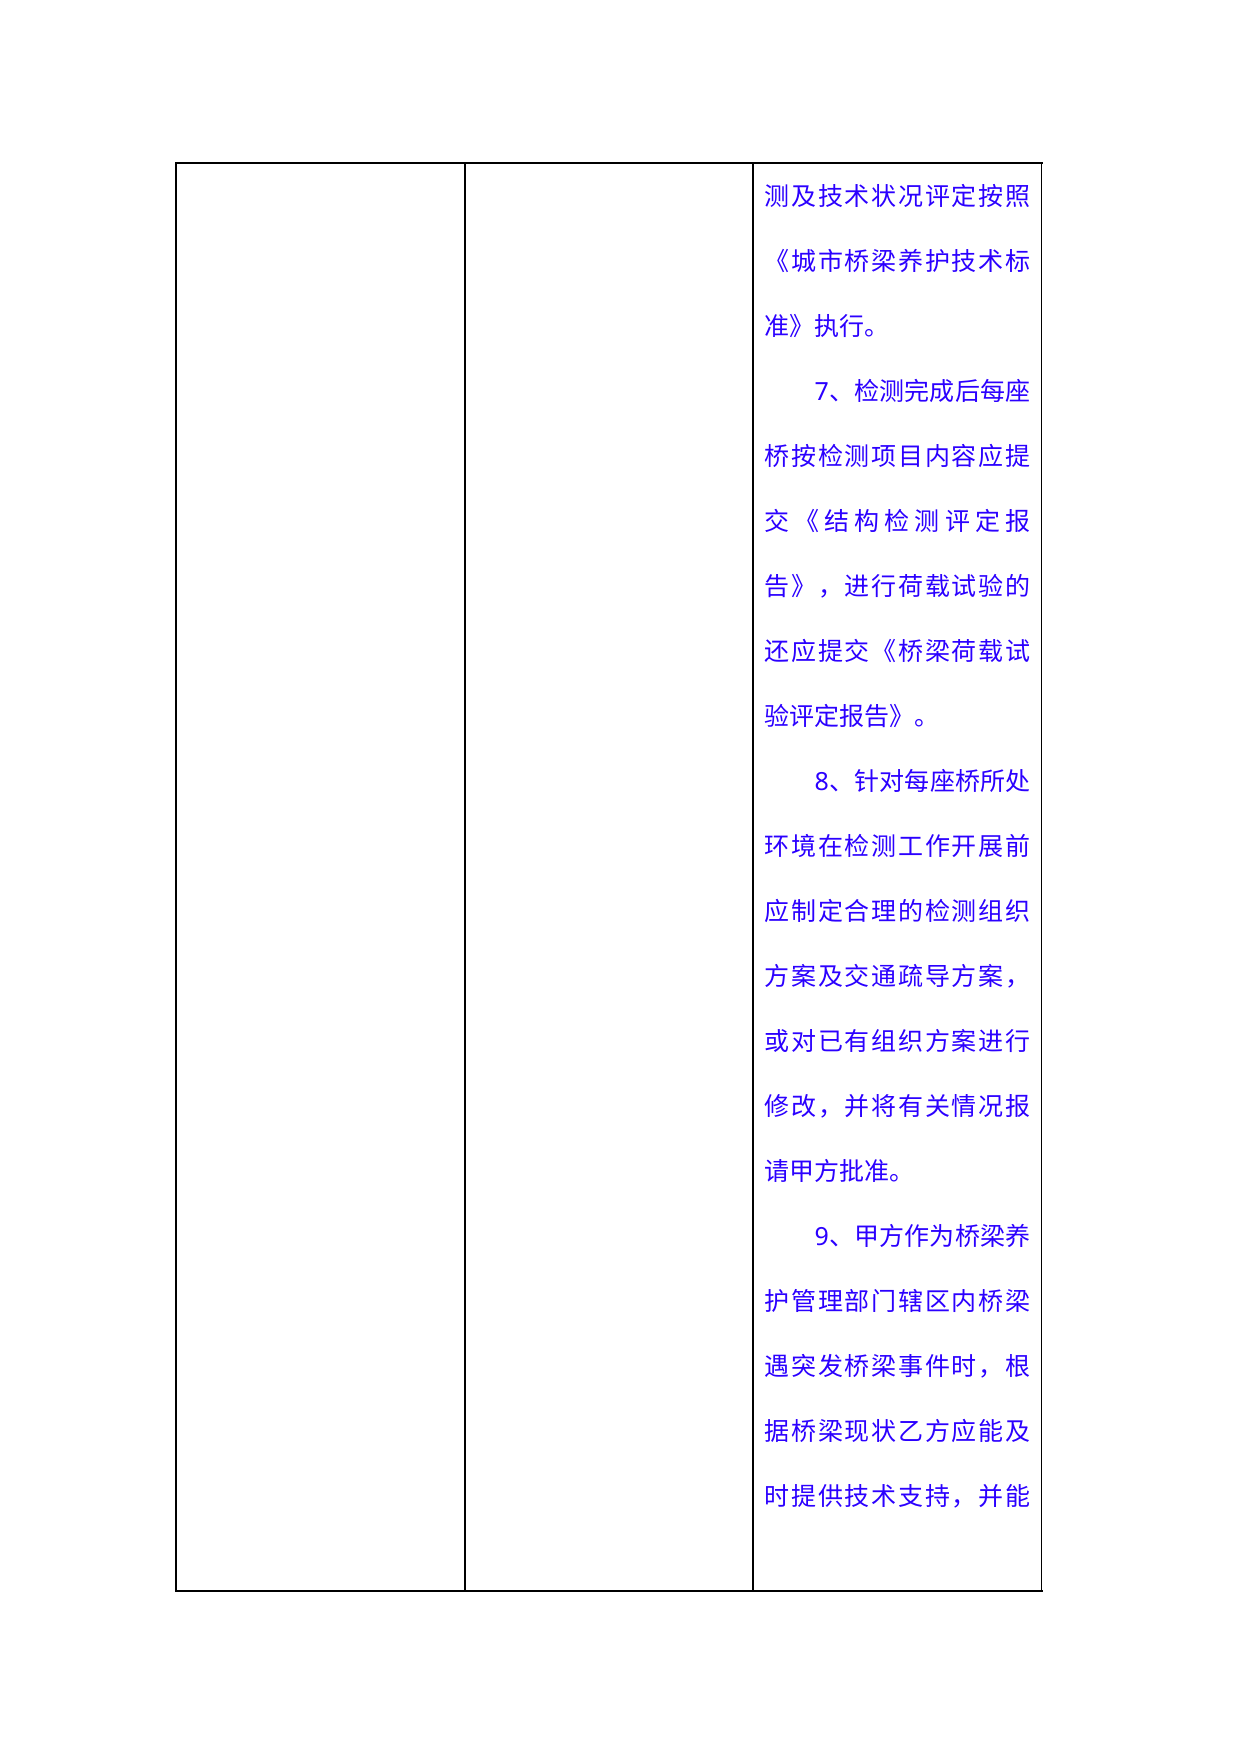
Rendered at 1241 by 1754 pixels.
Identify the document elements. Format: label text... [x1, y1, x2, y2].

table_cell 1 [177, 164, 464, 1590]
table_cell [754, 164, 1041, 1590]
table_cell [466, 164, 752, 1590]
